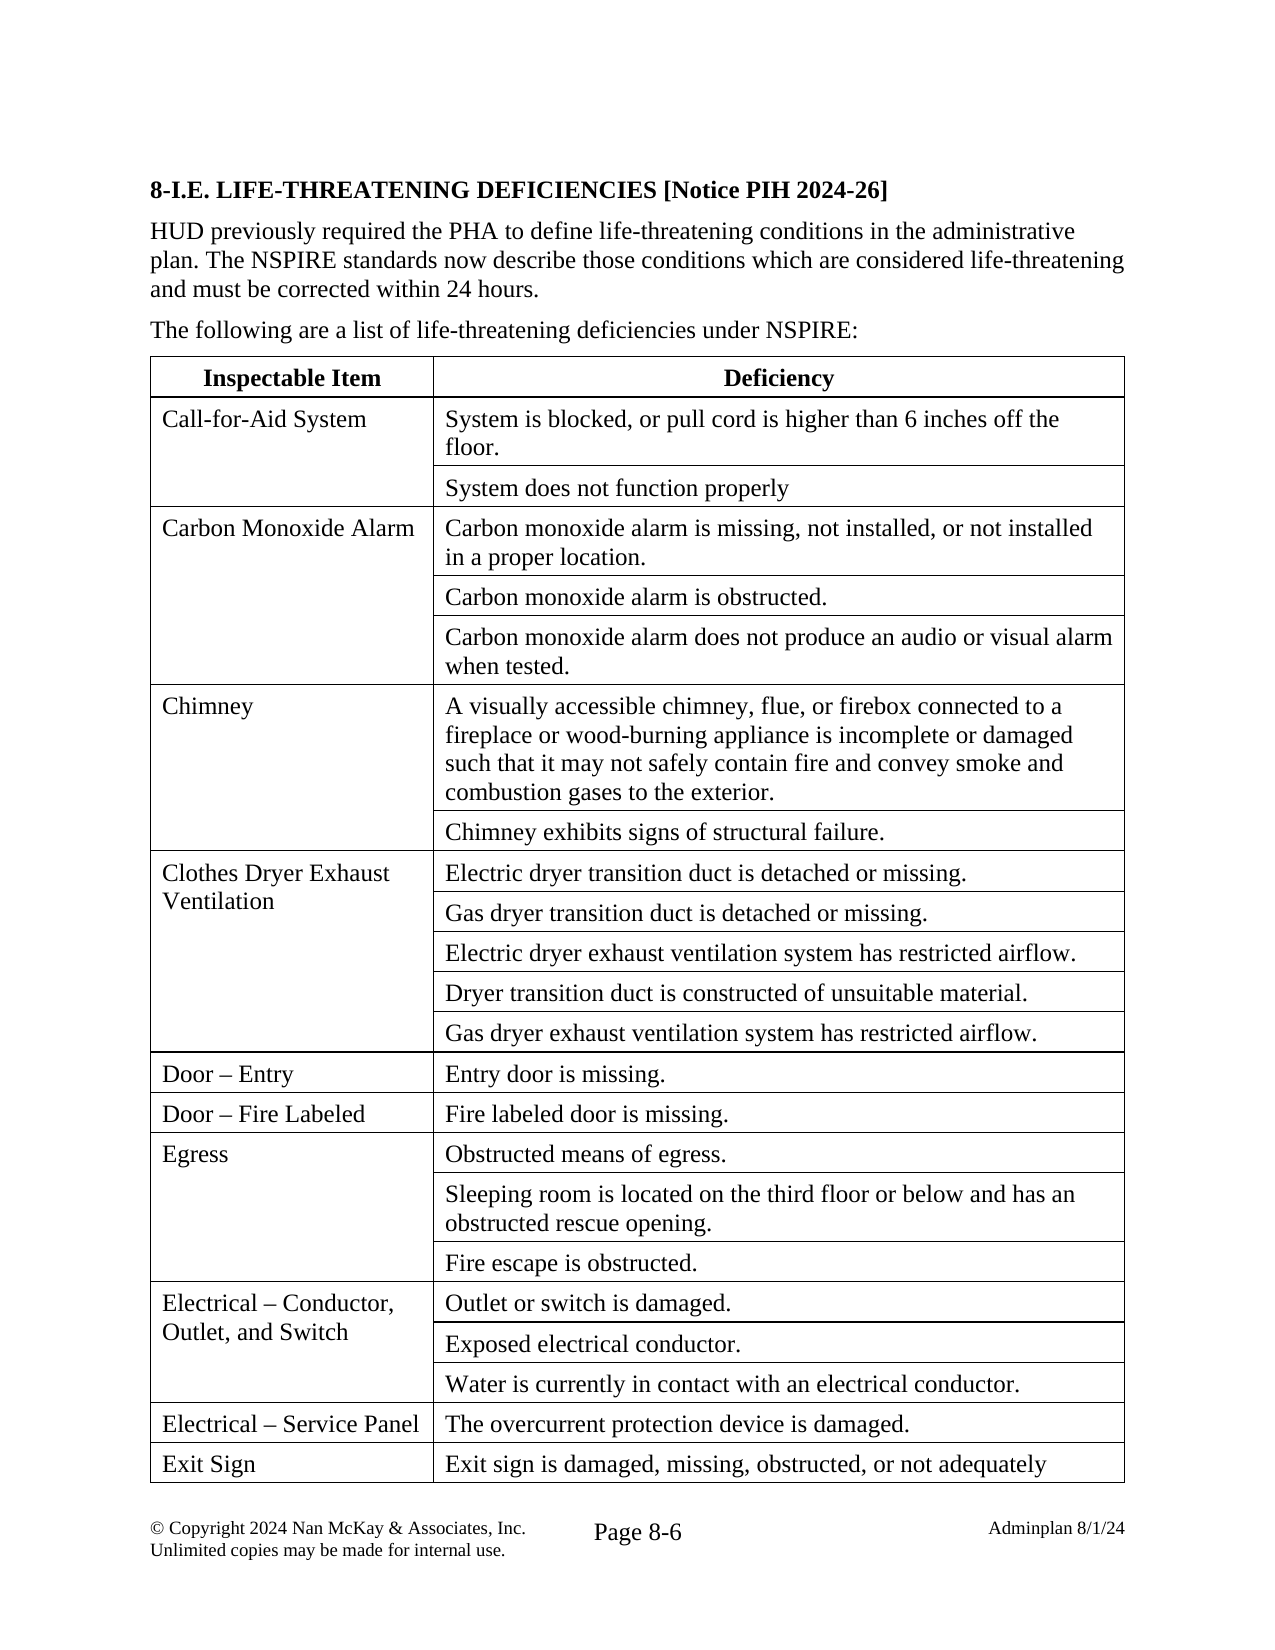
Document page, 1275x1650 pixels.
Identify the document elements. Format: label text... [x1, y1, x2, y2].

table_cell The overcurrent protection device is damaged. [434, 1403, 1124, 1442]
table_cell Carbon monoxide alarm is missing, not installed, or not installed in a proper location. [434, 507, 1124, 574]
table_cell Entry door is missing. [434, 1053, 1124, 1092]
table_cell Exit Sign [151, 1443, 433, 1482]
text The following are a list of life-threatening deficiencies under NSPIRE: [150, 315, 1125, 344]
table_cell Electrical – Service Panel [151, 1403, 433, 1442]
table_cell Gas dryer transition duct is detached or missing. [434, 892, 1124, 931]
table_cell Fire escape is obstructed. [434, 1242, 1124, 1281]
table_cell Obstructed means of egress. [434, 1133, 1124, 1172]
table_cell Carbon Monoxide Alarm [151, 507, 433, 684]
table_header Inspectable Item [151, 357, 433, 396]
table_cell Outlet or switch is damaged. [434, 1282, 1124, 1321]
text 8-I.E. LIFE-THREATENING DEFICIENCIES [Notice PIH 2024-26] [150, 175, 1125, 204]
table_cell Exposed electrical conductor. [434, 1323, 1124, 1362]
table_cell Fire labeled door is missing. [434, 1093, 1124, 1132]
table_cell Chimney exhibits signs of structural failure. [434, 811, 1124, 850]
table_cell Sleeping room is located on the third floor or below and has an obstructed rescue opening. [434, 1173, 1124, 1241]
table_cell Door – Fire Labeled [151, 1093, 433, 1132]
table_cell System is blocked, or pull cord is higher than 6 inches off the floor. [434, 398, 1124, 465]
table_cell Carbon monoxide alarm is obstructed. [434, 576, 1124, 615]
table_cell Egress [151, 1133, 433, 1281]
table_cell Door – Entry [151, 1053, 433, 1092]
table_header Deficiency [434, 357, 1124, 396]
table_cell Electrical – Conductor, Outlet, and Switch [151, 1282, 433, 1402]
table_cell Call-for-Aid System [151, 398, 433, 506]
table_cell Gas dryer exhaust ventilation system has restricted airflow. [434, 1012, 1124, 1051]
table_cell Carbon monoxide alarm does not produce an audio or visual alarm when tested. [434, 616, 1124, 684]
text HUD previously required the PHA to define life-threatening conditions in the administrative plan. The NSPIRE standards now describe those conditions which are considered life-threatening and must be corrected within 24 hours. [150, 216, 1125, 302]
table_cell Dryer transition duct is constructed of unsuitable material. [434, 972, 1124, 1011]
table_cell Water is currently in contact with an electrical conductor. [434, 1363, 1124, 1402]
table_cell Electric dryer exhaust ventilation system has restricted airflow. [434, 932, 1124, 971]
table_cell Electric dryer transition duct is detached or missing. [434, 851, 1124, 891]
table_cell A visually accessible chimney, flue, or firebox connected to a fireplace or wood-burning appliance is incomplete or damaged such that it may not safely contain fire and convey smoke and combustion gases to the exterior. [434, 685, 1124, 810]
table_cell Clothes Dryer Exhaust Ventilation [151, 851, 433, 1051]
table_cell Chimney [151, 685, 433, 850]
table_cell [434, 1443, 1124, 1482]
table_cell System does not function properly [434, 466, 1124, 506]
